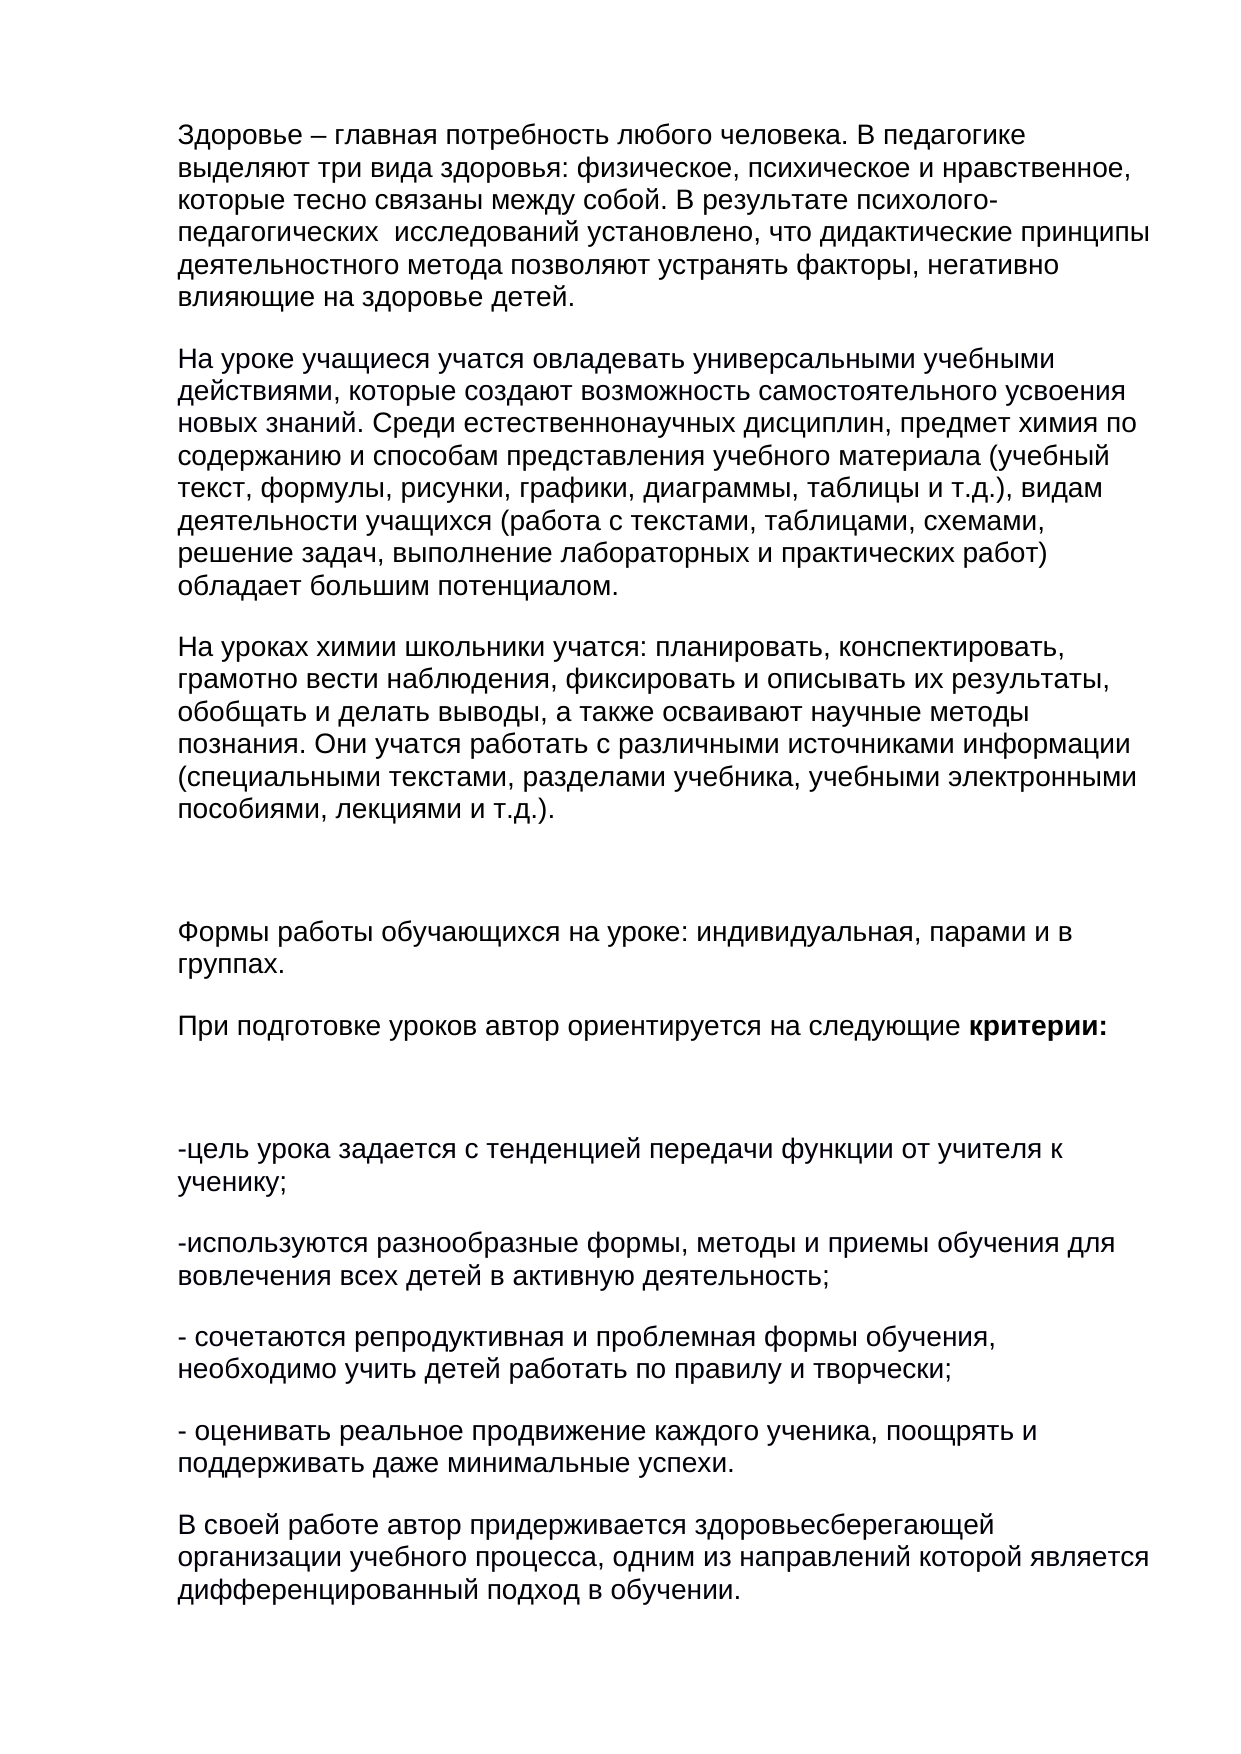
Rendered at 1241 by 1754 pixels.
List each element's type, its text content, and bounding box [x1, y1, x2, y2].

text Здоровье – главная потребность любого человека. В педагогике выделяют три вида здоровья: физическое, психическое и нравственное, которые тесно связаны между собой. В результате психолого-педагогических исследований установлено, что дидактические принципы деятельностного метода позволяют устранять факторы, негативно влияющие на здоровье детей. [177, 118, 1152, 312]
text На уроке учащиеся учатся овладевать универсальными учебными действиями, которые создают возможность самостоятельного усвоения новых знаний. Среди естественнонаучных дисциплин, предмет химия по содержанию и способам представления учебного материала (учебный текст, формулы, рисунки, графики, диаграммы, таблицы и т.д.), видам деятельности учащихся (работа с текстами, таблицами, схемами, решение задач, выполнение лабораторных и практических работ) обладает большим потенциалом. [177, 342, 1152, 601]
text На уроках химии школьники учатся: планировать, конспектировать, грамотно вести наблюдения, фиксировать и описывать их результаты, обобщать и делать выводы, а также осваивают научные методы познания. Они учатся работать с различными источниками информации (специальными текстами, разделами учебника, учебными электронными пособиями, лекциями и т.д.). [177, 630, 1152, 824]
text - оценивать реальное продвижение каждого ученика, поощрять и поддерживать даже минимальные успехи. [177, 1414, 1152, 1479]
text В своей работе автор придерживается здоровьесберегающей организации учебного процесса, одним из направлений которой является дифференцированный подход в обучении. [177, 1508, 1152, 1605]
text -используются разнообразные формы, методы и приемы обучения для вовлечения всех детей в активную деятельность; [177, 1226, 1152, 1291]
text При подготовке уроков автор ориентируется на следующие критерии: [177, 1009, 1152, 1041]
text -цель урока задается с тенденцией передачи функции от учителя к ученику; [177, 1132, 1152, 1197]
text Формы работы обучающихся на уроке: индивидуальная, парами и в группах. [177, 915, 1152, 980]
text - сочетаются репродуктивная и проблемная формы обучения, необходимо учить детей работать по правилу и творчески; [177, 1320, 1152, 1385]
